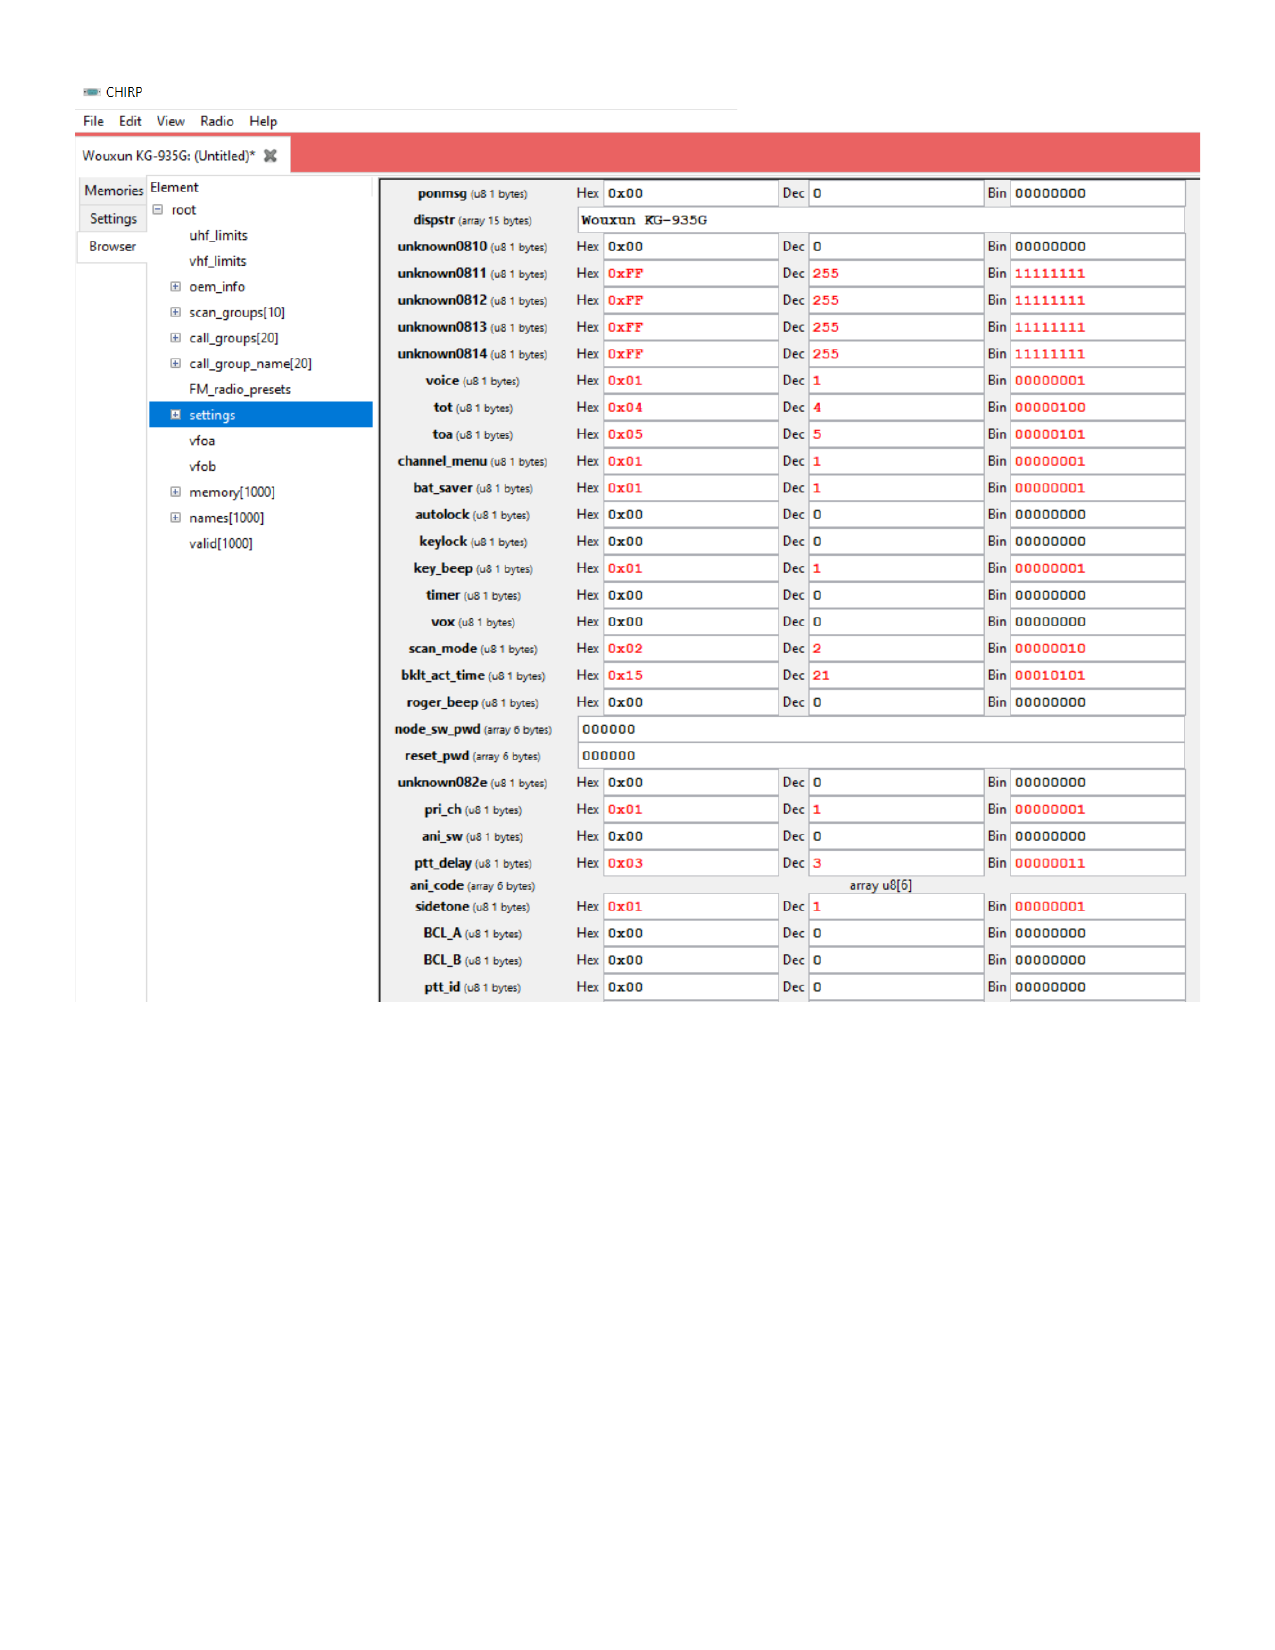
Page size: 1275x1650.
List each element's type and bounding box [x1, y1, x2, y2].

picture [75, 75, 1200, 1002]
